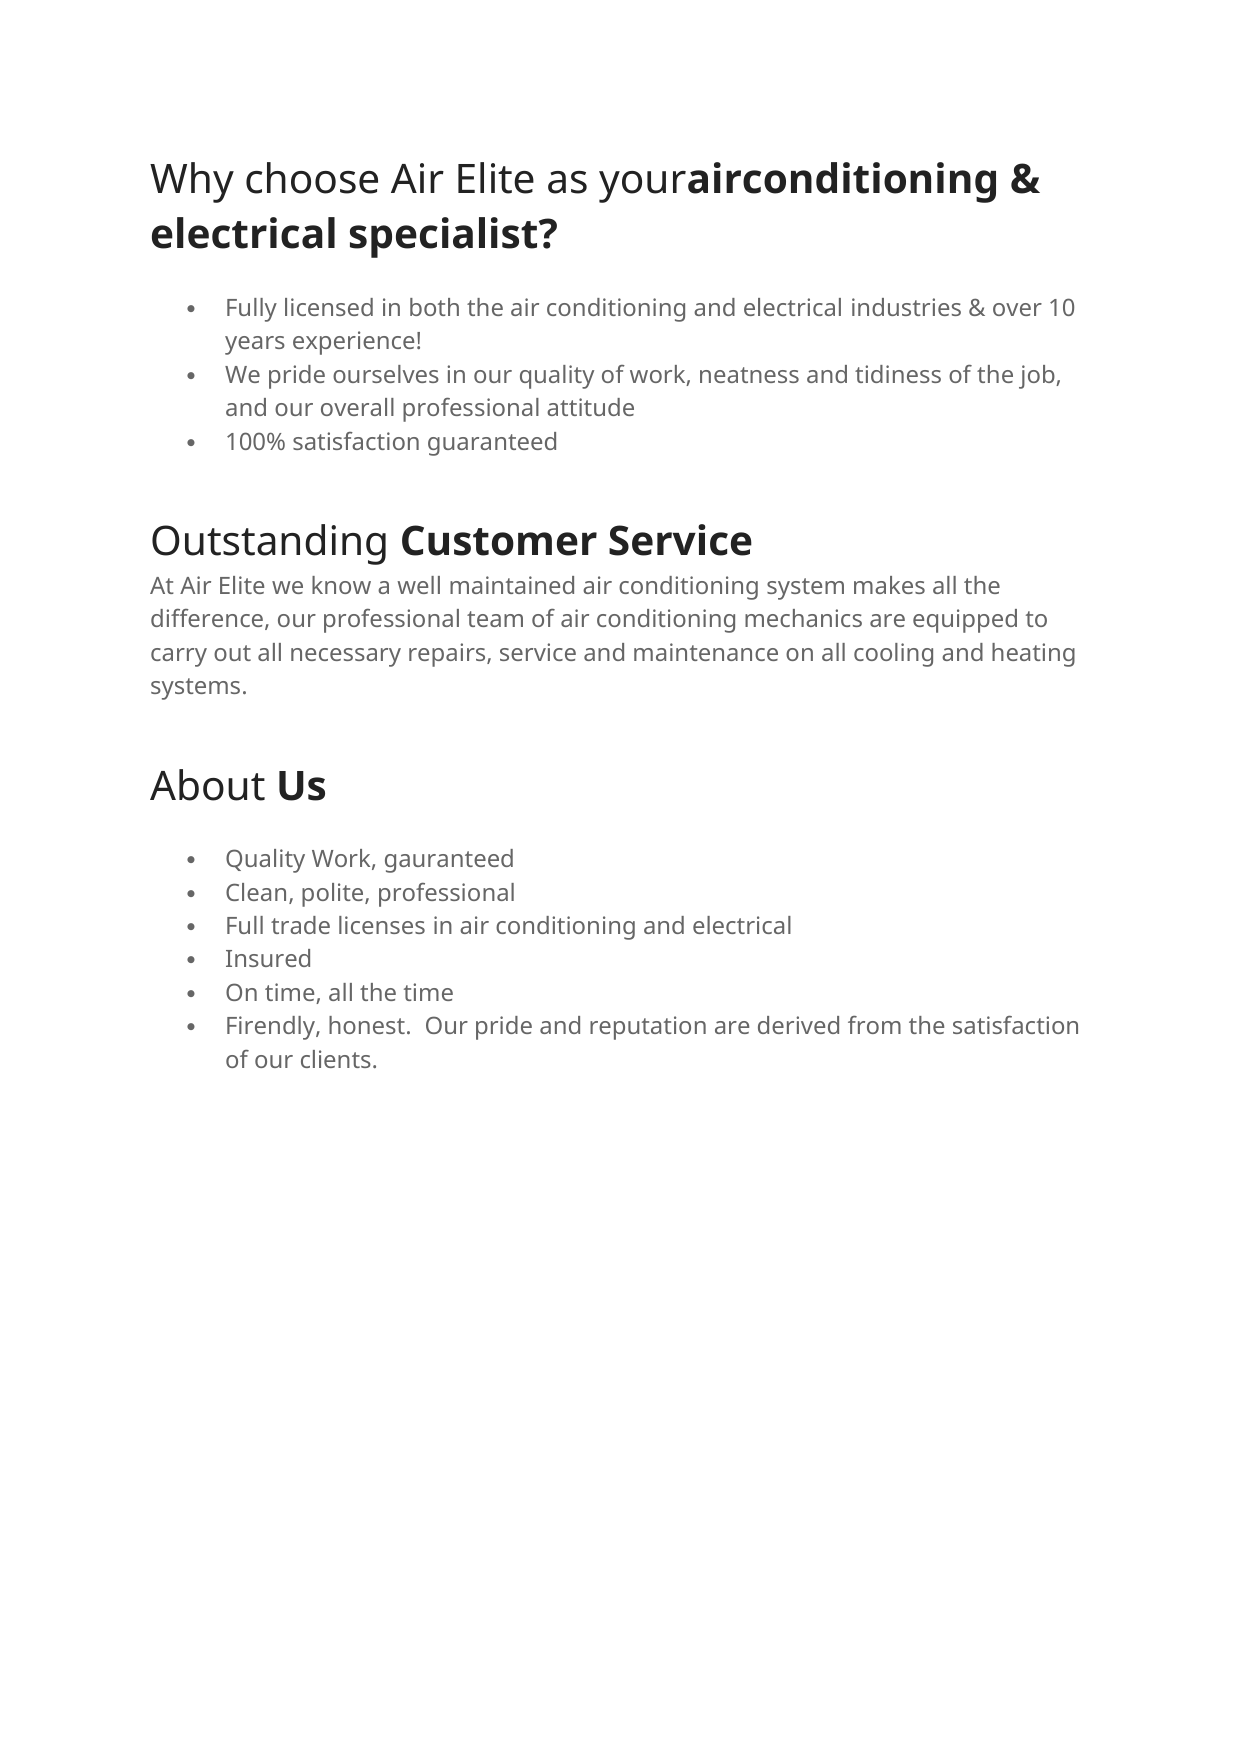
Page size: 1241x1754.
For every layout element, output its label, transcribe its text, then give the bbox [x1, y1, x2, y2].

list We pride ourselves in our quality of work, neatness and tidiness of the job, and our overall professional attitude [187, 357, 1090, 423]
text At Air Elite we know a well maintained air conditioning system makes all the difference, our professional team of air conditioning mechanics are equipped to carry out all necessary repairs, service and maintenance on all cooling and heating systems. [150, 568, 1090, 701]
list Full trade licenses in air conditioning and electrical [187, 908, 1090, 941]
list 100% satisfaction guaranteed [187, 423, 1090, 457]
list Clean, polite, professional [187, 874, 1090, 908]
text About Us [150, 757, 1090, 812]
list Quality Work, gauranteed [187, 841, 1090, 874]
list Fully licensed in both the air conditioning and electrical industries & over 10 years experience! [187, 290, 1090, 357]
text Why choose Air Elite as yourairconditioning & electrical specialist? [150, 150, 1090, 261]
list On time, all the time [187, 975, 1090, 1008]
list Firendly, honest. Our pride and reputation are derived from the satisfaction of our clients. [187, 1008, 1090, 1075]
list Insured [187, 941, 1090, 975]
text Outstanding Customer Service [150, 512, 1090, 568]
